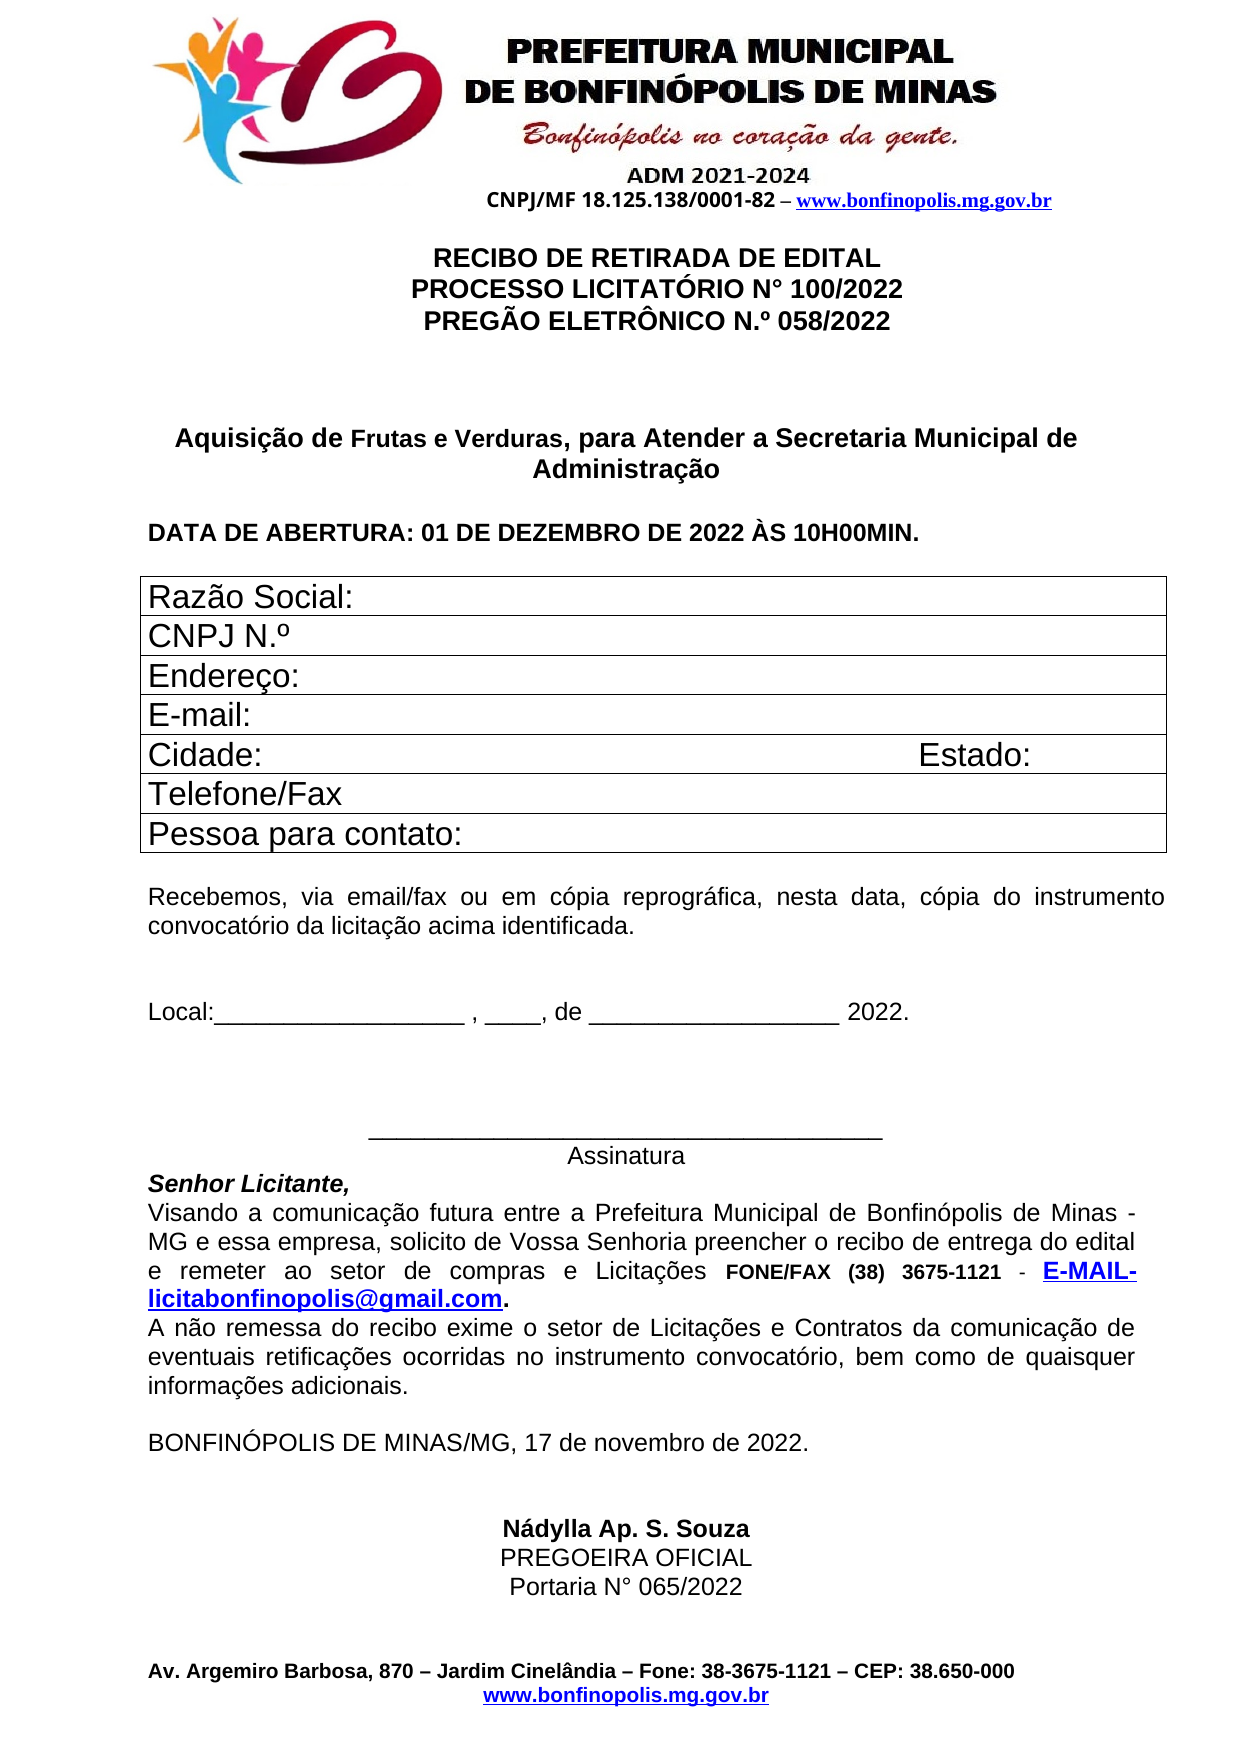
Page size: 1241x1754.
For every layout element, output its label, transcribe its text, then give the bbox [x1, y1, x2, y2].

table_cell Endereço: [141, 656, 1166, 694]
table_cell Cidade: Estado: [141, 735, 1166, 773]
table_cell E-mail: [141, 695, 1166, 734]
table_header Razão Social: [141, 577, 1166, 615]
text Local:__________________ , ____, de __________________ 2022. [148, 997, 1104, 1026]
text DATA DE ABERTURA: 01 DE DEZEMBRO DE 2022 ÀS 10H00MIN. [148, 518, 1166, 547]
table_cell Telefone/Fax [141, 774, 1166, 813]
text PROCESSO LICITATÓRIO N° 100/2022 [148, 273, 1166, 305]
table_cell Pessoa para contato: [141, 814, 1166, 852]
text RECIBO DE RETIRADA DE EDITAL [148, 242, 1166, 273]
table_cell CNPJ N.º [141, 616, 1166, 655]
text Senhor Licitante, [148, 1169, 1137, 1198]
text Portaria N° 065/2022 [148, 1572, 1104, 1601]
text _____________________________________ [148, 1112, 1104, 1141]
text BONFINÓPOLIS DE MINAS/MG, 17 de novembro de 2022. [148, 1428, 1137, 1457]
text Visando a comunicação futura entre a Prefeitura Municipal de Bonfinópolis de Minas - MG e essa empresa, solicito de Vossa Senhoria preencher o recibo de entrega do edital e remeter ao setor de compras e Licitações FONE/FAX (38) 3675-1121 - E-MAIL-licitabonfinopolis@gmail.com. [148, 1198, 1137, 1313]
text Recebemos, via email/fax ou em cópia reprográfica, nesta data, cópia do instrumento convocatório da licitação acima identificada. [148, 882, 1166, 939]
picture [147, 14, 1012, 186]
text Aquisição de Frutas e Verduras, para Atender a Secretaria Municipal de Administração [148, 422, 1104, 485]
text Assinatura [148, 1141, 1104, 1169]
text A não remessa do recibo exime o setor de Licitações e Contratos da comunicação de eventuais retificações ocorridas no instrumento convocatório, bem como de quaisquer informações adicionais. [148, 1313, 1137, 1399]
text PREGOEIRA OFICIAL [148, 1543, 1104, 1572]
text Nádylla Ap. S. Souza [148, 1514, 1104, 1543]
text PREGÃO ELETRÔNICO N.º 058/2022 [148, 305, 1166, 336]
